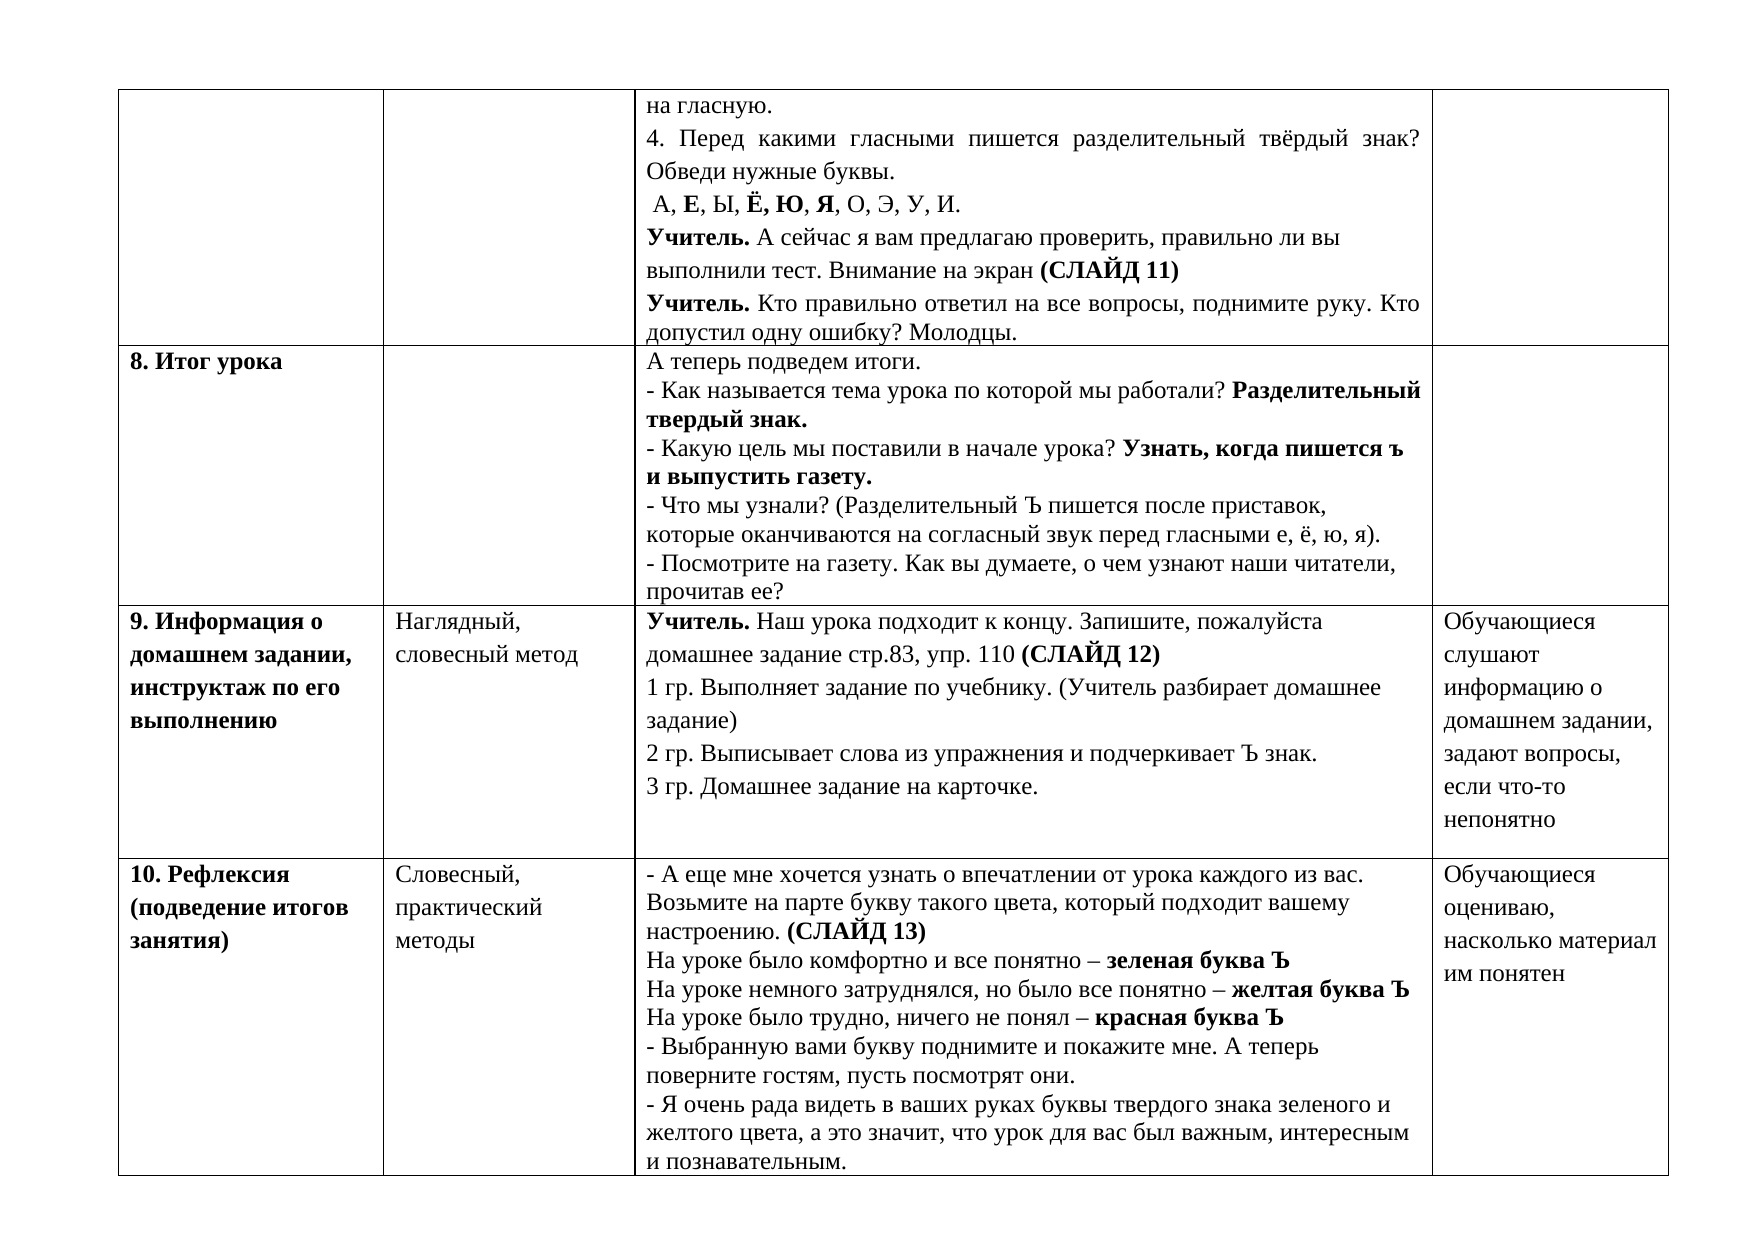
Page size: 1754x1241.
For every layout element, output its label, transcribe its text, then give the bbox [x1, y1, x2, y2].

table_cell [384, 859, 634, 1175]
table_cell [119, 859, 383, 1175]
table_cell Наглядный, словесный метод [384, 606, 634, 858]
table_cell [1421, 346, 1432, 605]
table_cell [1433, 90, 1668, 345]
table_cell 8. Итог урока [119, 346, 383, 605]
table_cell [1433, 346, 1668, 605]
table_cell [384, 90, 634, 345]
table_cell Учитель. Наш урока подходит к концу. Запишите, пожалуйста домашнее задание стр.83, упр. 110 (СЛАЙД 12) 1 гр. Выполняет задание по учебнику. (Учитель разбирает домашнее задание) 2 гр. Выписывает слова из упражнения и подчеркивает Ъ знак. 3 гр. Домашнее задание на карточке. [636, 606, 1432, 858]
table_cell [119, 90, 383, 345]
table_cell Обучающиеся слушают информацию о домашнем задании, задают вопросы, если что-то непонятно [1433, 606, 1668, 858]
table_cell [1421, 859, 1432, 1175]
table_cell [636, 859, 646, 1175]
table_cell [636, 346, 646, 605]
table_cell [384, 346, 634, 605]
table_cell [1433, 859, 1668, 1175]
table_cell 9. Информация о домашнем задании, инструктаж по его выполнению [119, 606, 383, 858]
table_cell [636, 90, 1432, 345]
